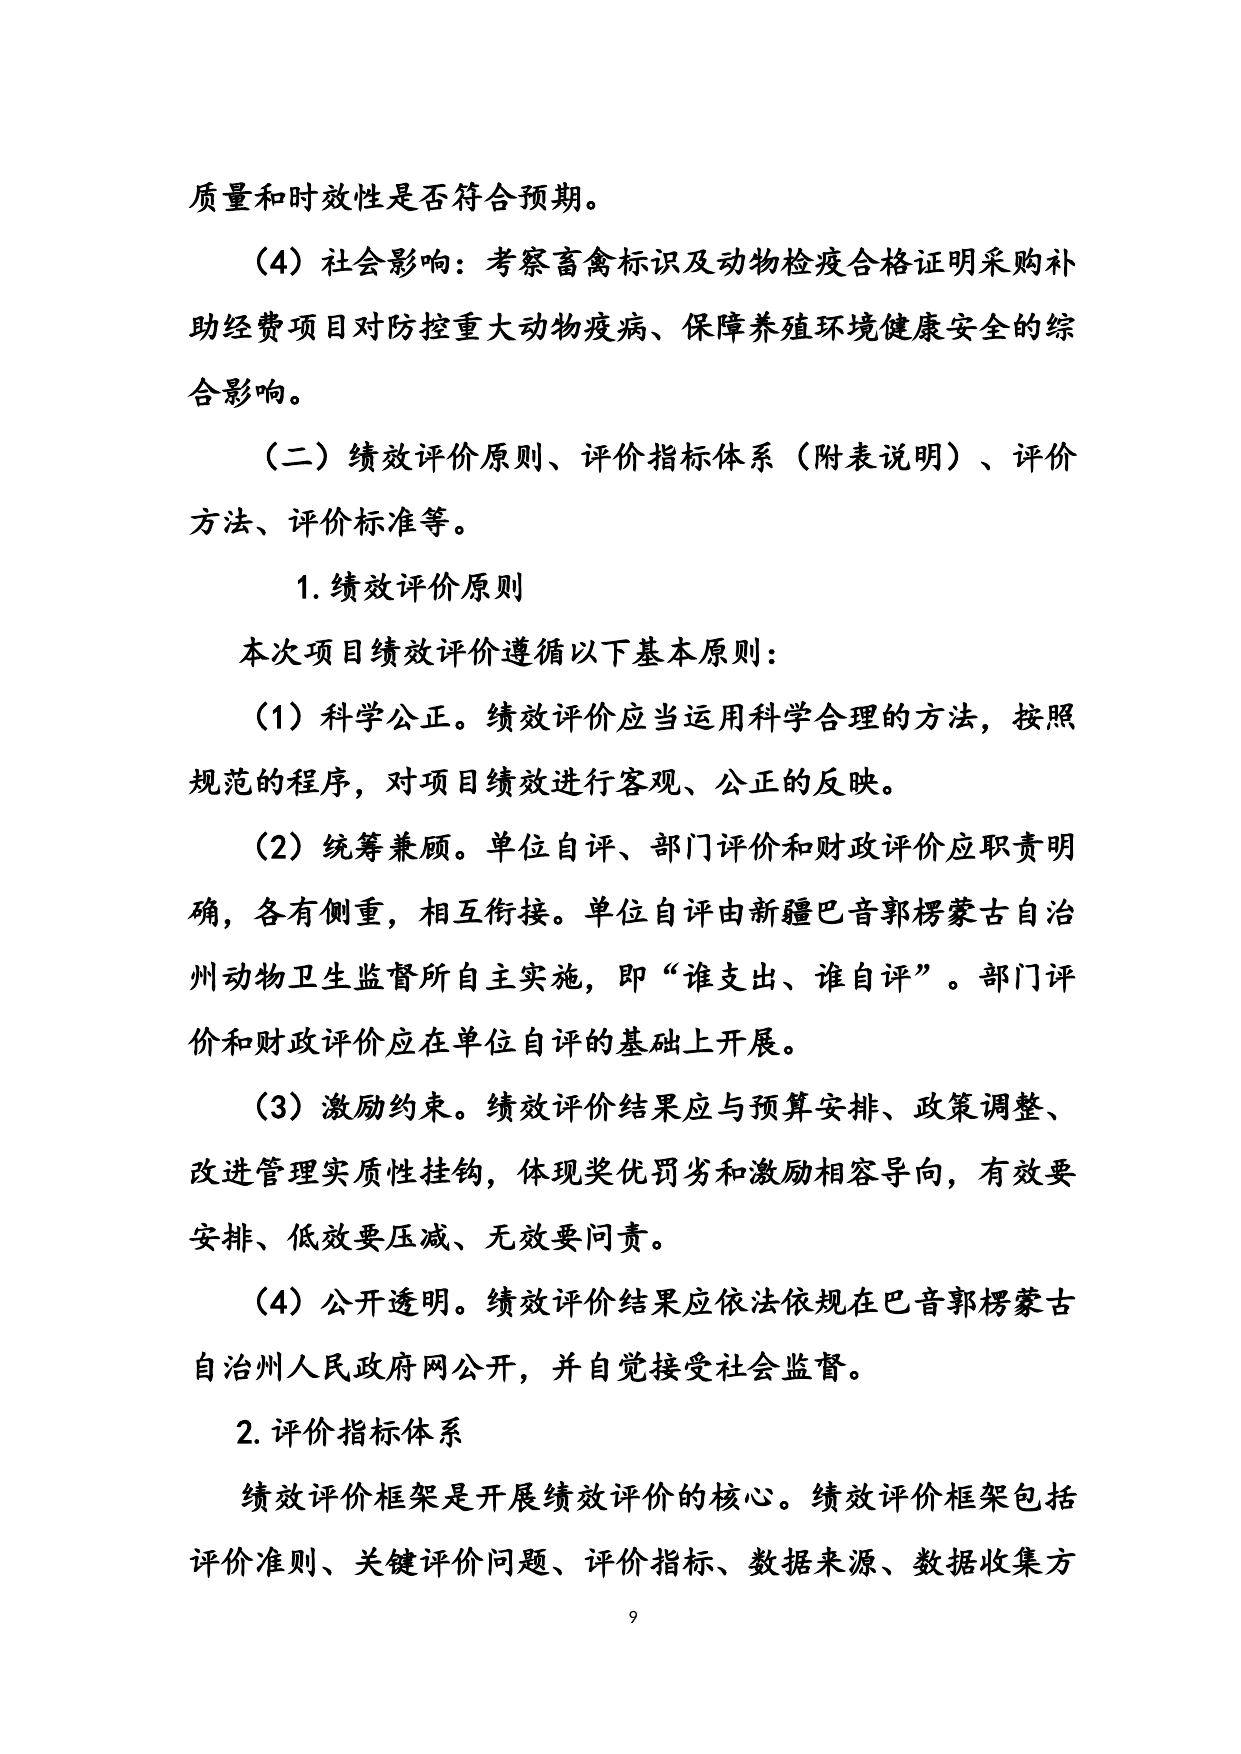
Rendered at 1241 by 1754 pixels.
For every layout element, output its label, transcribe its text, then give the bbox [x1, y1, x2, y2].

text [187, 162, 1078, 422]
text （二）绩效评价原则、评价指标体系（附表说明）、评价方法、评价标准等。 [187, 422, 1078, 552]
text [187, 552, 1078, 1592]
